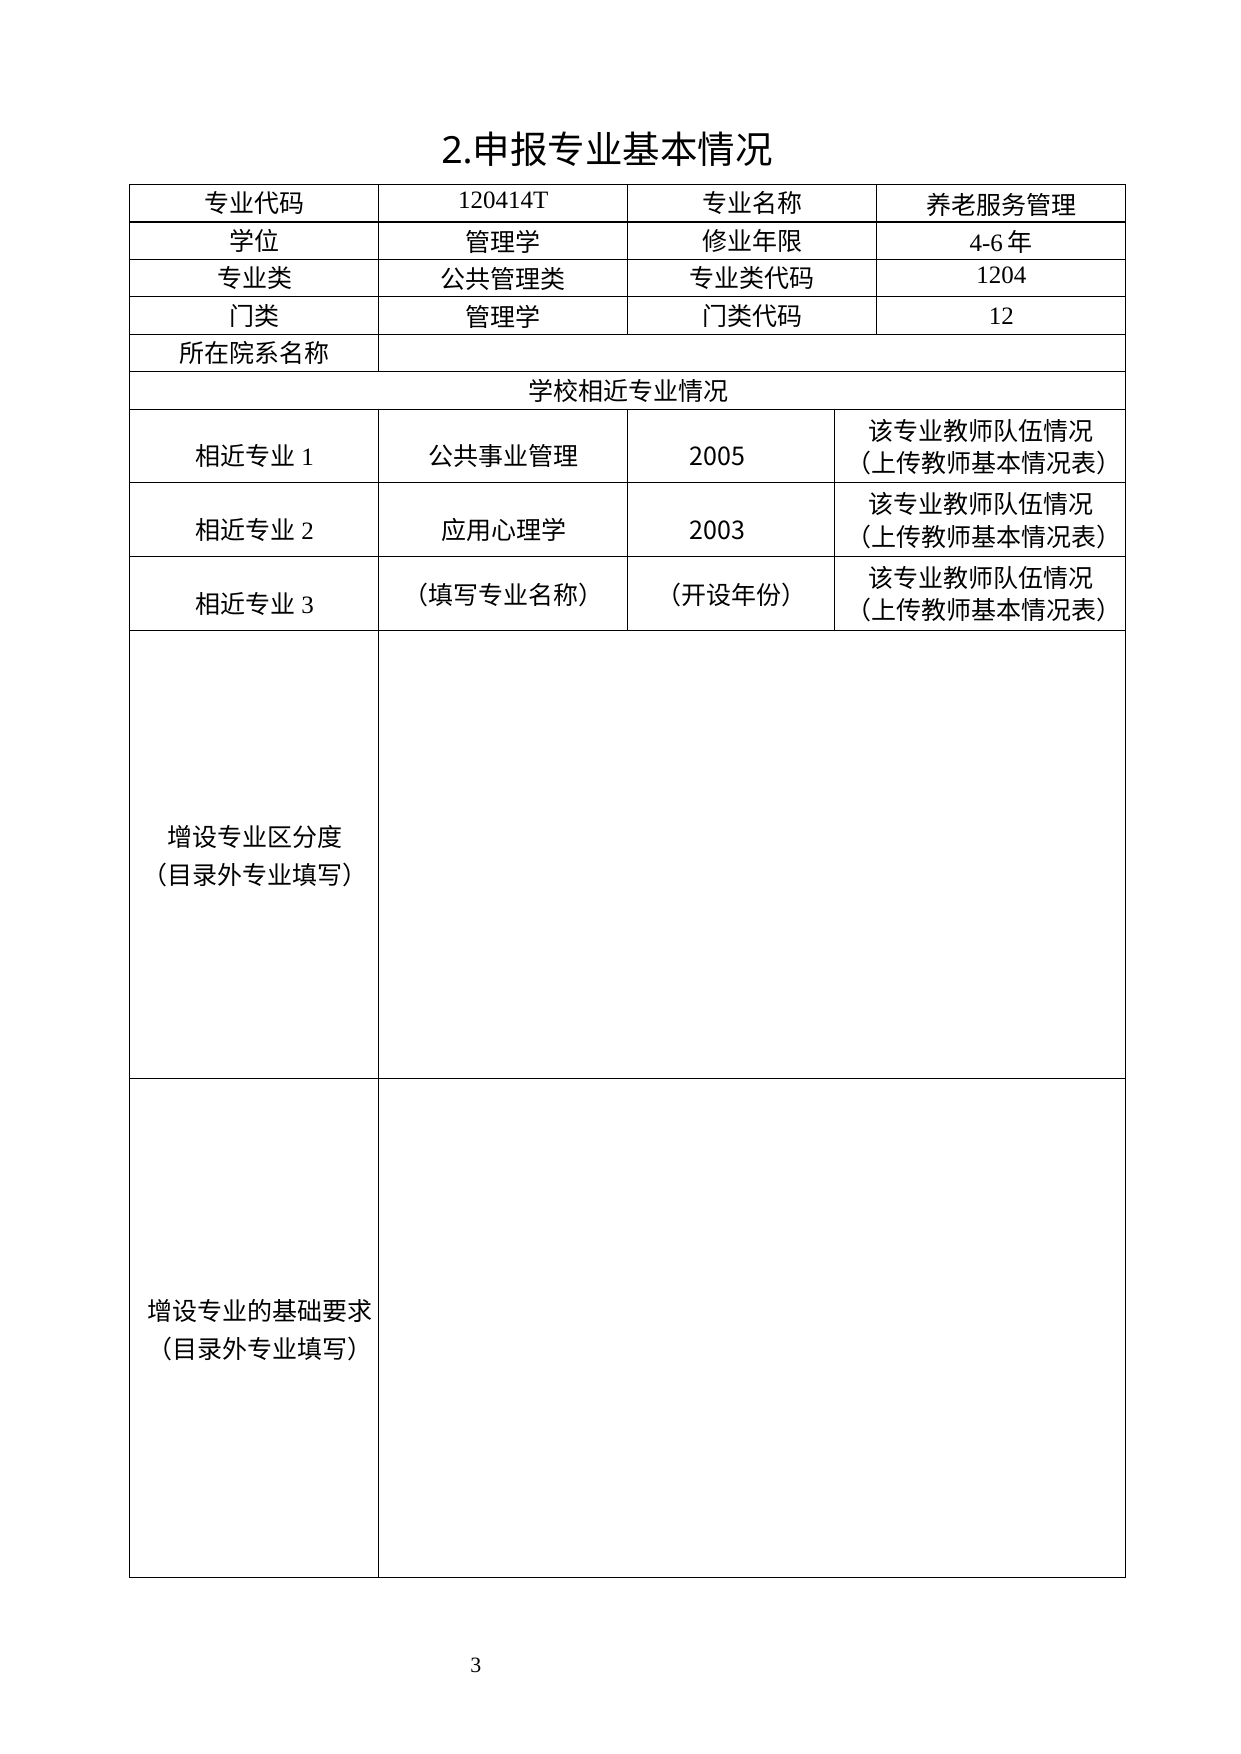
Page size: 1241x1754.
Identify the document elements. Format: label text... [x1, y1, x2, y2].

table_cell 2003 [628, 483, 834, 556]
table_cell 修业年限 [628, 223, 876, 259]
table_cell [379, 335, 1125, 371]
list 2.申报专业基本情况 [118, 120, 1096, 175]
table_cell 4-6年 [877, 223, 1125, 259]
table_cell 增设专业的基础要求 （目录外专业填写） [130, 1079, 378, 1577]
table_cell 管理学 [379, 223, 627, 259]
table_cell （填写专业名称） [379, 557, 627, 629]
table_cell （开设年份） [628, 557, 834, 629]
table_cell 该专业教师队伍情况 （上传教师基本情况表） [835, 557, 1125, 629]
table_cell 相近专业 1 [130, 410, 378, 482]
table_cell 相近专业 2 [130, 483, 378, 556]
table_cell 增设专业区分度 （目录外专业填写） [130, 631, 378, 1077]
table_cell 该专业教师队伍情况 （上传教师基本情况表） [835, 410, 1125, 482]
table_cell 应用心理学 [379, 483, 627, 556]
table_cell 1204 [877, 260, 1125, 296]
table_cell 该专业教师队伍情况 （上传教师基本情况表） [835, 483, 1125, 556]
table_cell 管理学 [379, 297, 627, 334]
table_cell 专业类代码 [628, 260, 876, 296]
table_cell [379, 631, 1125, 1077]
table_cell 门类 [130, 297, 378, 334]
table_cell 门类代码 [628, 297, 876, 334]
table_cell 12 [877, 297, 1125, 334]
table_cell [379, 1079, 1125, 1577]
table_cell 公共事业管理 [379, 410, 627, 482]
table_header 专业代码 [130, 185, 378, 221]
table_cell 所在院系名称 [130, 335, 378, 371]
table_header 养老服务管理 [877, 185, 1125, 221]
table_cell 专业类 [130, 260, 378, 296]
table_cell 2005 [628, 410, 834, 482]
table_cell 公共管理类 [379, 260, 627, 296]
table_cell 学位 [130, 223, 378, 259]
table_cell 相近专业 3 [130, 557, 378, 629]
table_header 专业名称 [628, 185, 876, 221]
table_cell 学校相近专业情况 [130, 372, 1125, 408]
table_header 120414T [379, 185, 627, 221]
